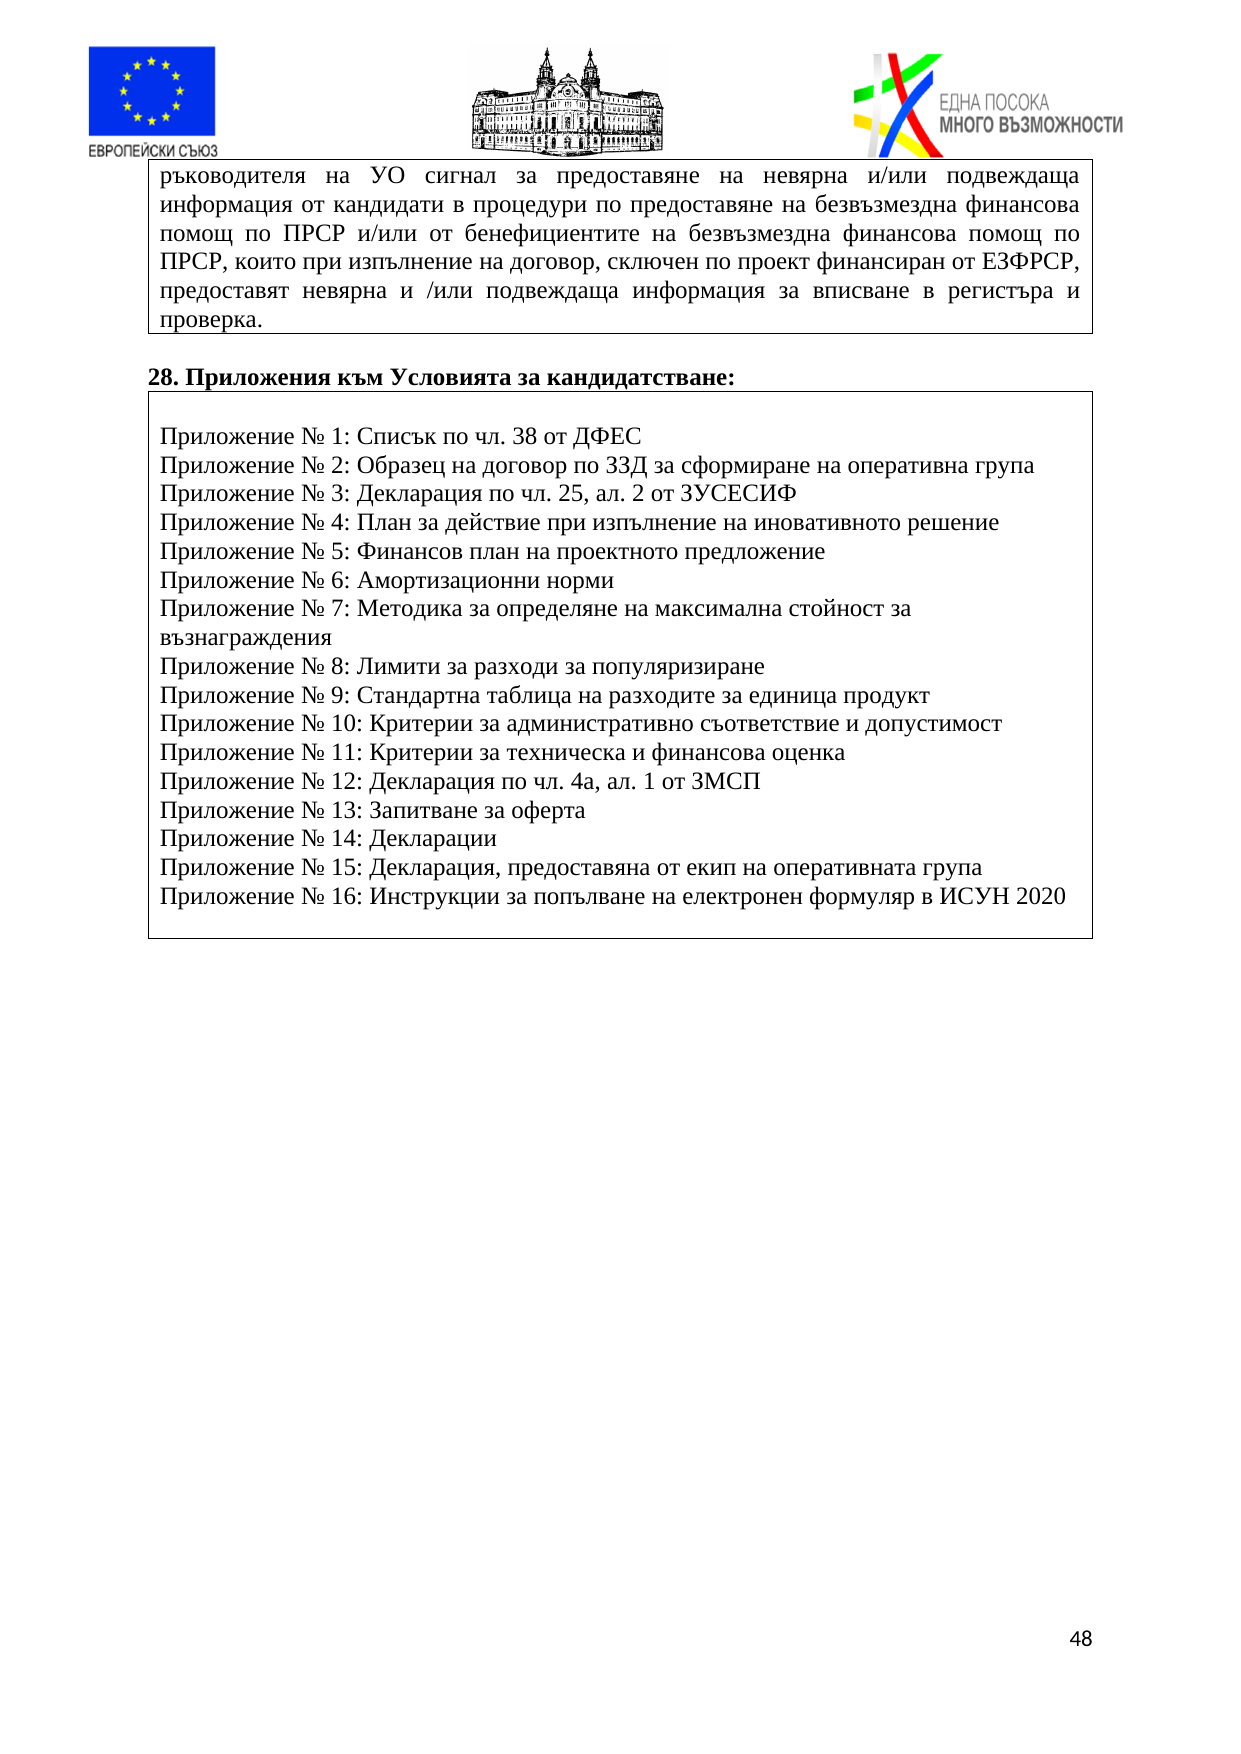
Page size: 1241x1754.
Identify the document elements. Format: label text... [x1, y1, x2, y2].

picture [846, 50, 1125, 160]
subtitle 28. Приложения към Условията за кандидатстване: [148, 362, 1092, 391]
picture [467, 44, 671, 159]
table_header Приложение № 1: Списък по чл. 38 от ДФЕС Приложение № 2: Образец на договор по ЗЗД за сформиране на оперативна група Приложение № 3: Декларация по чл. 25, ал. 2 от ЗУСЕСИФ Приложение № 4: План за действие при изпълнение на иновативното решение Приложение № 5: Финансов план на проектното предложение Приложение № 6: Амортизационни норми Приложение № 7: Методика за определяне на максимална стойност за възнаграждения Приложение № 8: Лимити за разходи за популяризиране Приложение № 9: Стандартна таблица на разходите за единица продукт Приложение № 10: Критерии за административно съответствие и допустимост Приложение № 11: Критерии за техническа и финансова оценка Приложение № 12: Декларация по чл. 4а, ал. 1 от ЗМСП Приложение № 13: Запитване за оферта Приложение № 14: Декларации Приложение № 15: Декларация, предоставяна от екип на оперативната група Приложение № 16: Инструкции за попълване на електронен формуляр в ИСУН 2020 [149, 392, 1092, 938]
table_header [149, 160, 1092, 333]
picture [88, 45, 219, 160]
